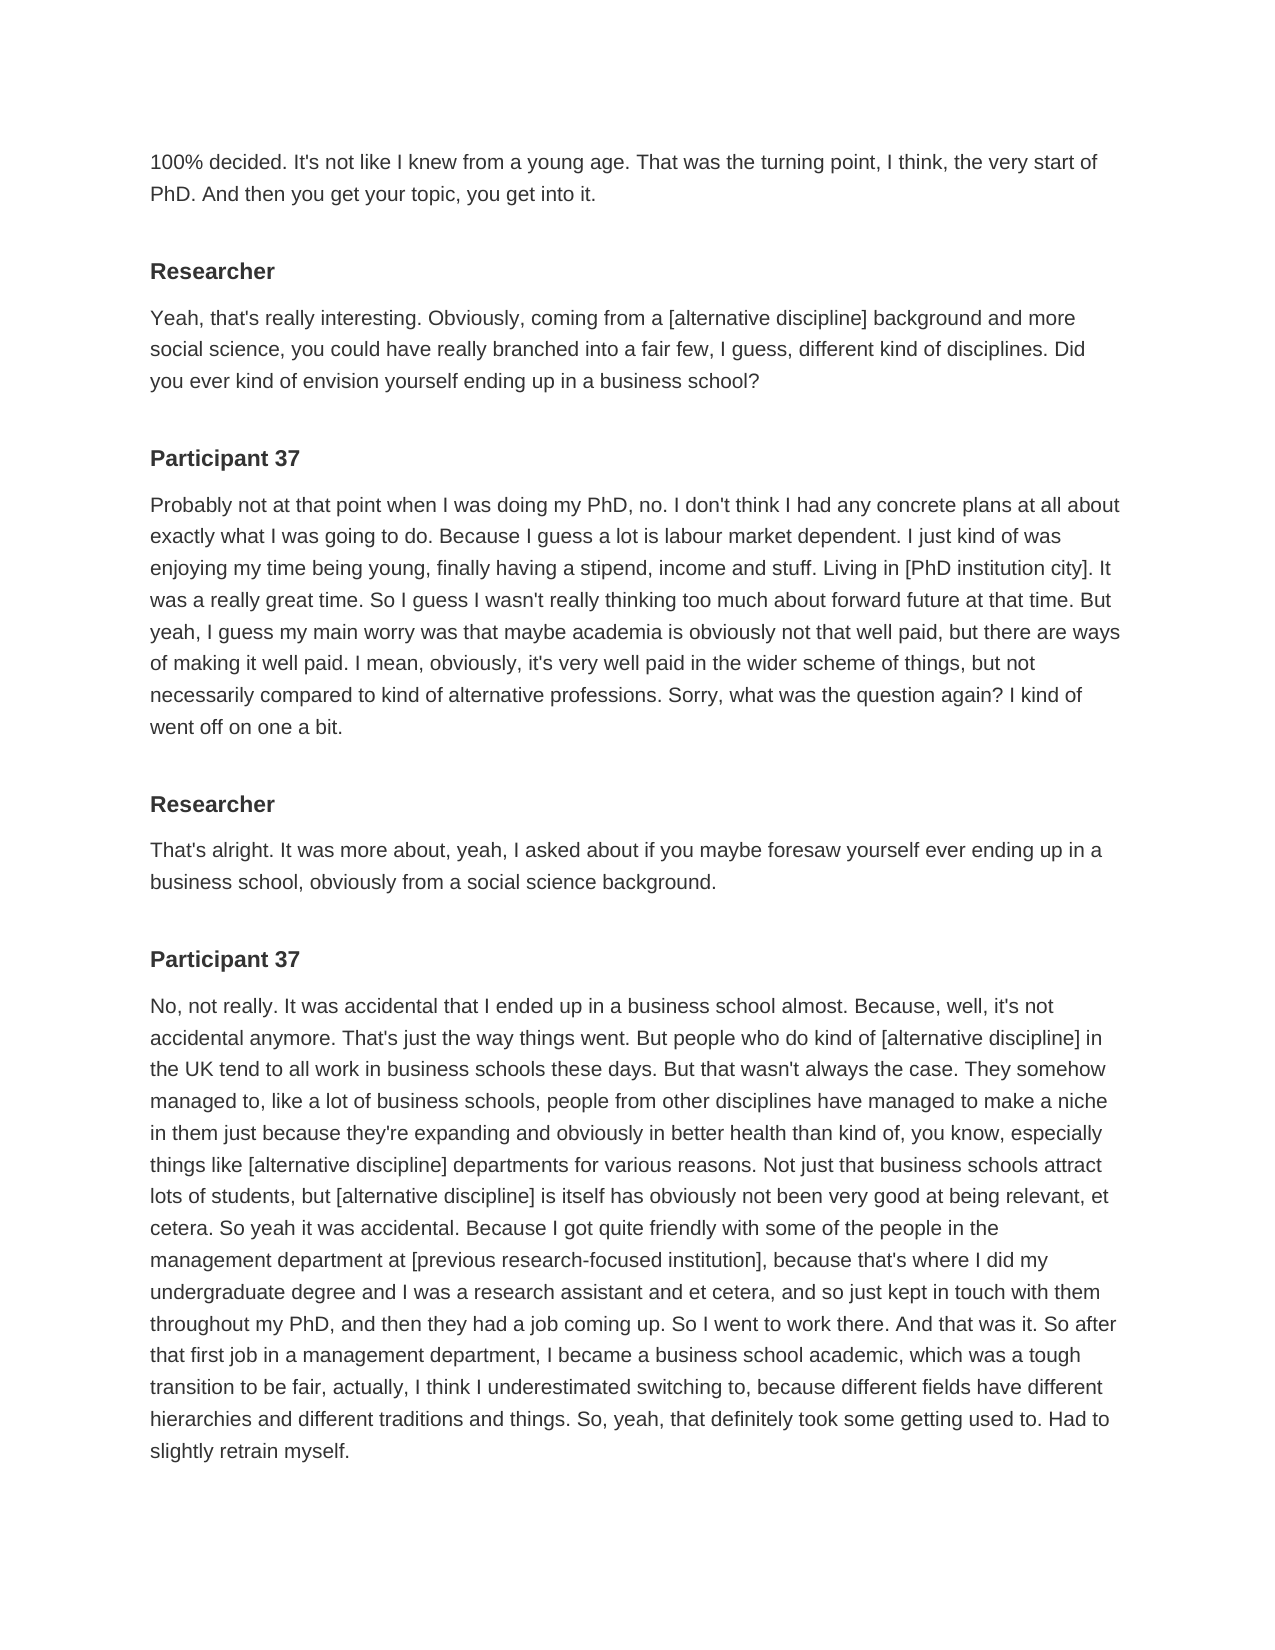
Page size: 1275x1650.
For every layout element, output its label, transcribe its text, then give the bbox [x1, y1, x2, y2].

subtitle Participant 37 [150, 946, 1125, 972]
subtitle Participant 37 [150, 445, 1125, 471]
text No, not really. It was accidental that I ended up in a business school almost. Because, well, it's not accidental anymore. That's just the way things went. But people who do kind of [alternative discipline] in the UK tend to all work in business schools these days. But that wasn't always the case. They somehow managed to, like a lot of business schools, people from other disciplines have managed to make a niche in them just because they're expanding and obviously in better health than kind of, you know, especially things like [alternative discipline] departments for various reasons. Not just that business schools attract lots of students, but [alternative discipline] is itself has obviously not been very good at being relevant, et cetera. So yeah it was accidental. Because I got quite friendly with some of the people in the management department at [previous research-focused institution], because that's where I did my undergraduate degree and I was a research assistant and et cetera, and so just kept in touch with them throughout my PhD, and then they had a job coming up. So I went to work there. And that was it. So after that first job in a management department, I became a business school academic, which was a tough transition to be fair, actually, I think I underestimated switching to, because different fields have different hierarchies and different traditions and things. So, yeah, that definitely took some getting used to. Had to slightly retrain myself. [150, 994, 1125, 1462]
text Probably not at that point when I was doing my PhD, no. I don't think I had any concrete plans at all about exactly what I was going to do. Because I guess a lot is labour market dependent. I just kind of was enjoying my time being young, finally having a stipend, income and stuff. Living in [PhD institution city]. It was a really great time. So I guess I wasn't really thinking too much about forward future at that time. But yeah, I guess my main worry was that maybe academia is obviously not that well paid, but there are ways of making it well paid. I mean, obviously, it's very well paid in the wider scheme of things, but not necessarily compared to kind of alternative professions. Sorry, what was the question again? I kind of went off on one a bit. [150, 492, 1125, 739]
subtitle Researcher [150, 791, 1125, 817]
subtitle Researcher [150, 258, 1125, 284]
text That's alright. It was more about, yeah, I asked about if you maybe foresaw yourself ever ending up in a business school, obviously from a social science background. [150, 838, 1125, 894]
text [150, 150, 1125, 206]
text Yeah, that's really interesting. Obviously, coming from a [alternative discipline] background and more social science, you could have really branched into a fair few, I guess, different kind of disciplines. Did you ever kind of envision yourself ending up in a business school? [150, 305, 1125, 393]
